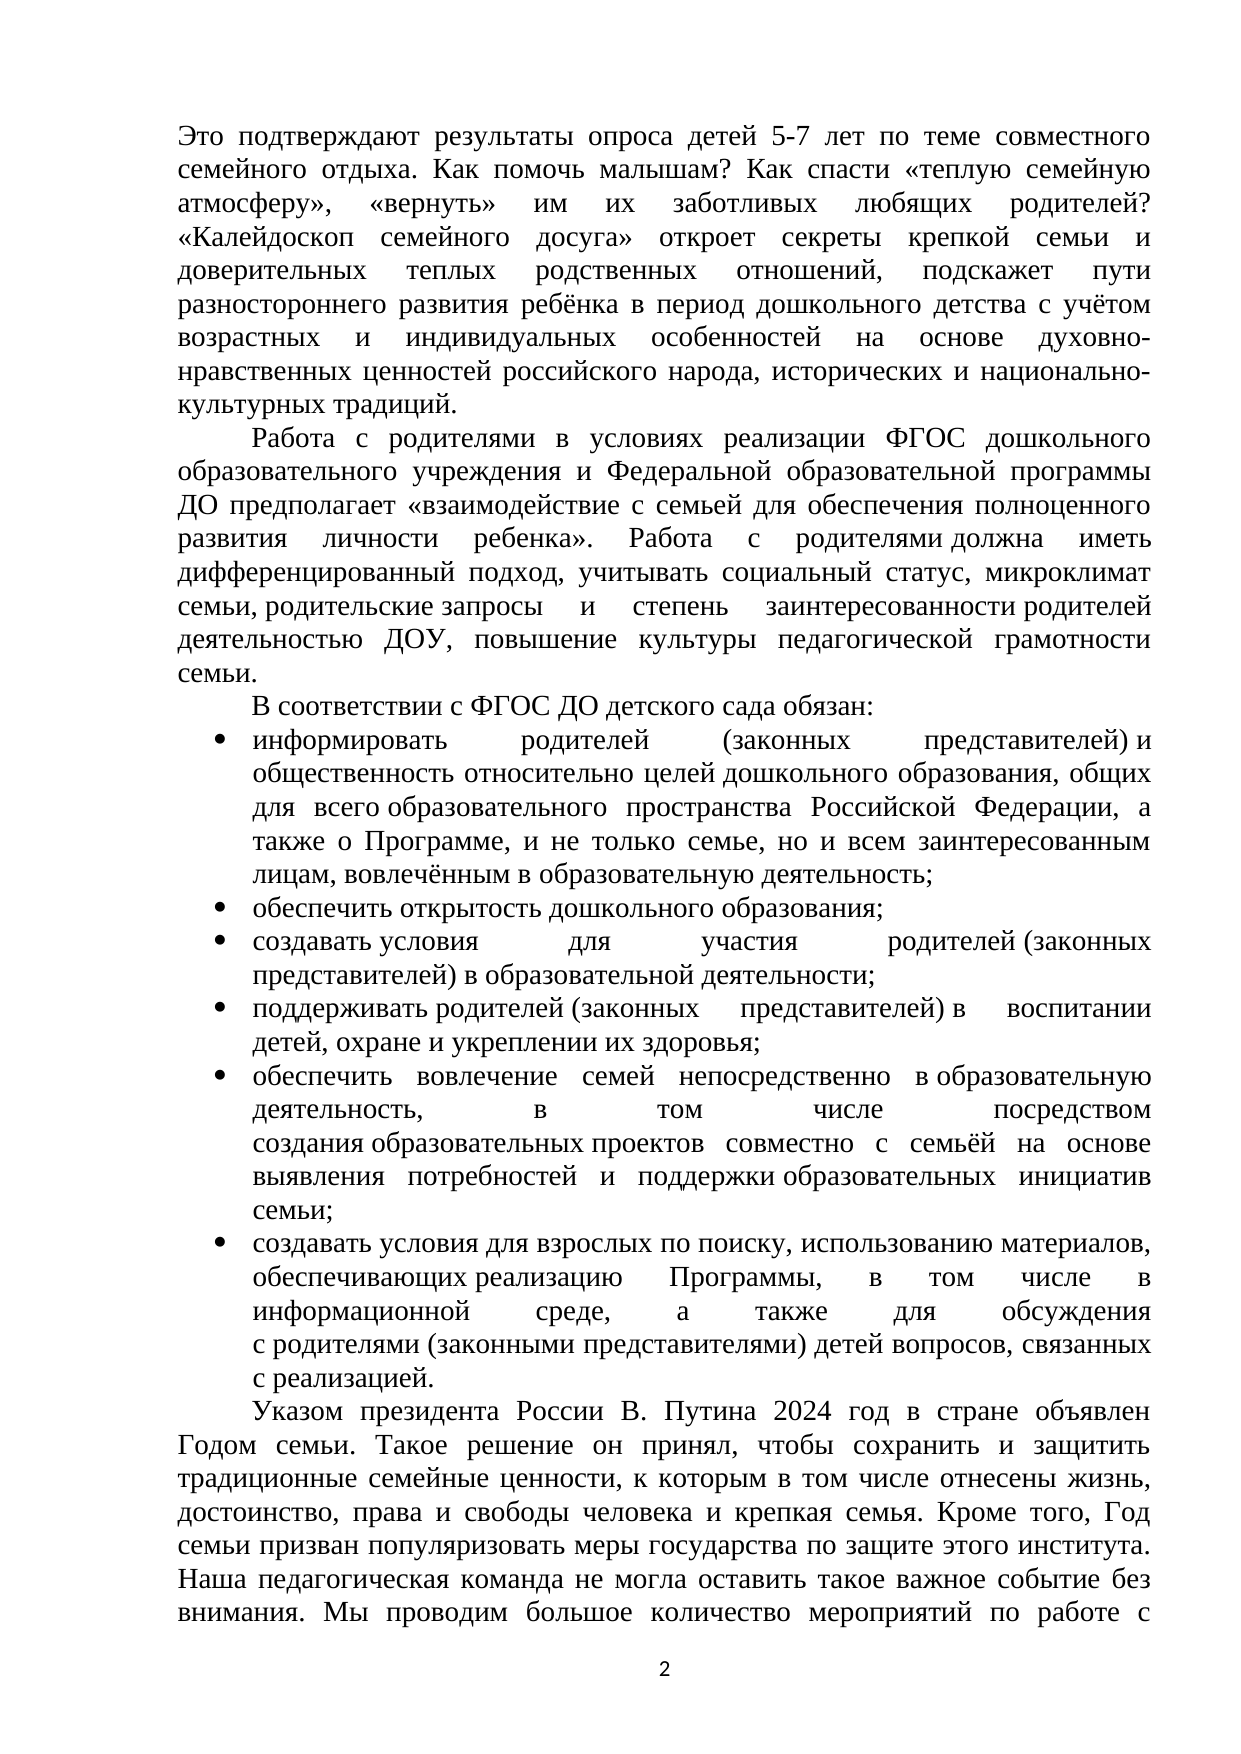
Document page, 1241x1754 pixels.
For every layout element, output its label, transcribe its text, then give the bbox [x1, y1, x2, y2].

list создавать условия для участия родителей (законных представителей) в образовательной деятельности; [215, 923, 1152, 991]
text Работа с родителями в условиях реализации ФГОС дошкольного образовательного учреждения и Федеральной образовательной программы ДО предполагает «взаимодействие с семьей для обеспечения полноценного развития личности ребенка». Работа с родителями должна иметь дифференцированный подход, учитывать социальный статус, микроклимат семьи, родительские запросы и степень заинтересованности родителей деятельностью ДОУ, повышение культуры педагогической грамотности семьи. [177, 420, 1152, 688]
list информировать родителей (законных представителей) и общественность относительно целей дошкольного образования, общих для всего образовательного пространства Российской Федерации, а также о Программе, и не только семье, но и всем заинтересованным лицам, вовлечённым в образовательную деятельность; [215, 722, 1152, 890]
list обеспечить вовлечение семей непосредственно в образовательную деятельность, в том числе посредством создания образовательных проектов совместно с семьёй на основе выявления потребностей и поддержки образовательных инициатив семьи; [215, 1058, 1152, 1226]
list создавать условия для взрослых по поиску, использованию материалов, обеспечивающих реализацию Программы, в том числе в информационной среде, а также для обсуждения с родителями (законными представителями) детей вопросов, связанных с реализацией. [215, 1226, 1152, 1393]
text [177, 1393, 1152, 1628]
list поддерживать родителей (законных представителей) в воспитании детей, охране и укреплении их здоровья; [215, 991, 1152, 1058]
text В соответствии с ФГОС ДО детского сада обязан: [177, 688, 1152, 722]
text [177, 118, 1152, 420]
list обеспечить открытость дошкольного образования; [215, 890, 1152, 923]
